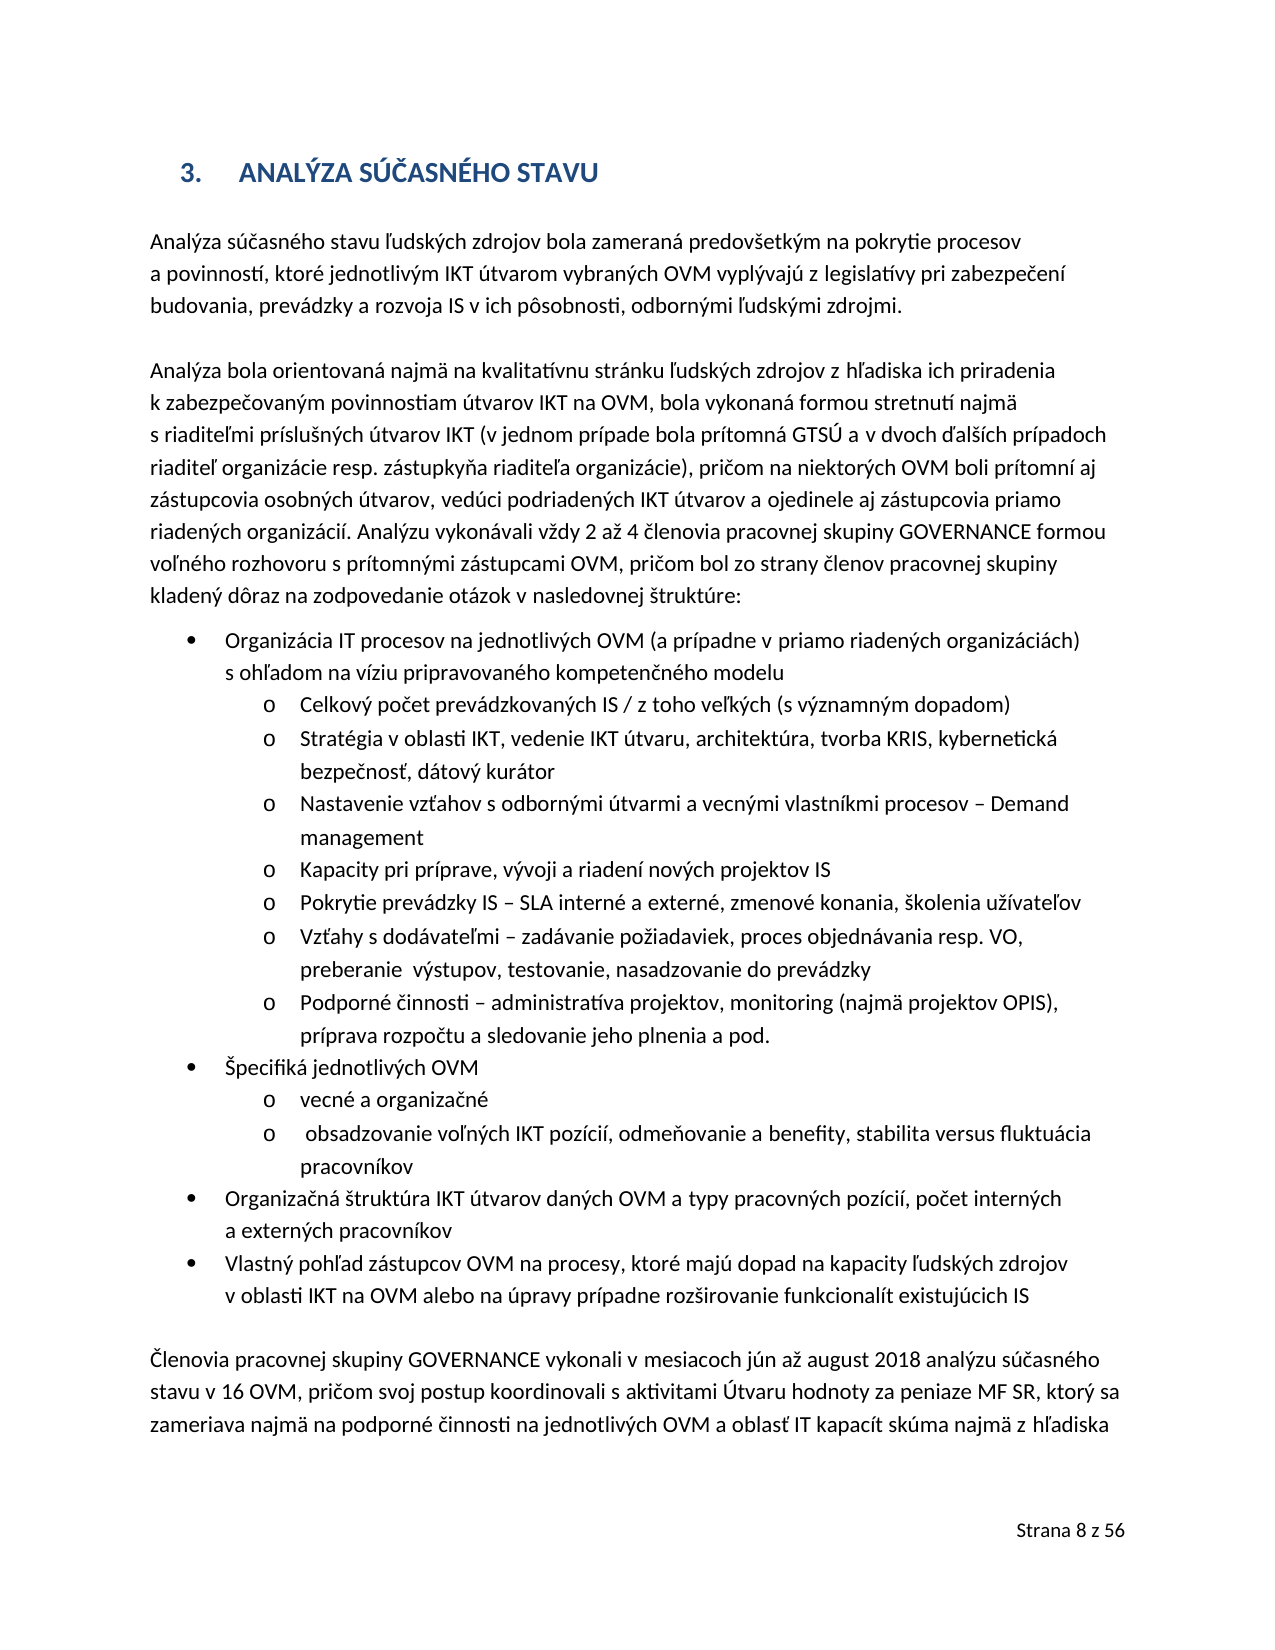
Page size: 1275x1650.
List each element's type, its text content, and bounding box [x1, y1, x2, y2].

list vecné a organizačné [262, 1085, 1125, 1114]
list Kapacity pri príprave, vývoji a riadení nových projektov IS [262, 855, 1125, 884]
list Nastavenie vzťahov s odbornými útvarmi a vecnými vlastníkmi procesov – Demand management [262, 789, 1125, 851]
list Stratégia v oblasti IKT, vedenie IKT útvaru, architektúra, tvorba KRIS, kybernetická bezpečnosť, dátový kurátor [262, 724, 1125, 785]
list Podporné činnosti – administratíva projektov, monitoring (najmä projektov OPIS), príprava rozpočtu a sledovanie jeho plnenia a pod. [262, 988, 1125, 1049]
list Organizácia IT procesov na jednotlivých OVM (a prípadne v priamo riadených organizáciách) s ohľadom na víziu pripravovaného kompetenčného modelu [187, 626, 1125, 686]
subtitle ANALÝZA SÚČASNÉHO STAVU [179, 154, 1125, 190]
list Špecifiká jednotlivých OVM [187, 1053, 1125, 1081]
list Vlastný pohľad zástupcov OVM na procesy, ktoré majú dopad na kapacity ľudských zdrojov v oblasti IKT na OVM alebo na úpravy prípadne rozširovanie funkcionalít existujúcich IS [187, 1249, 1125, 1309]
list Pokrytie prevádzky IS – SLA interné a externé, zmenové konania, školenia užívateľov [262, 888, 1125, 918]
list obsadzovanie voľných IKT pozícií, odmeňovanie a benefity, stabilita versus fluktuácia pracovníkov [262, 1119, 1125, 1180]
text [150, 1345, 1125, 1438]
text Analýza bola orientovaná najmä na kvalitatívnu stránku ľudských zdrojov z hľadiska ich priradenia k zabezpečovaným povinnostiam útvarov IKT na OVM, bola vykonaná formou stretnutí najmä s riaditeľmi príslušných útvarov IKT (v jednom prípade bola prítomná GTSÚ a v dvoch ďalších prípadoch riaditeľ organizácie resp. zástupkyňa riaditeľa organizácie), pričom na niektorých OVM boli prítomní aj zástupcovia osobných útvarov, vedúci podriadených IKT útvarov a ojedinele aj zástupcovia priamo riadených organizácií. Analýzu vykonávali vždy 2 až 4 členovia pracovnej skupiny GOVERNANCE formou voľného rozhovoru s prítomnými zástupcami OVM, pričom bol zo strany členov pracovnej skupiny kladený dôraz na zodpovedanie otázok v nasledovnej štruktúre: [150, 356, 1125, 609]
list Organizačná štruktúra IKT útvarov daných OVM a typy pracovných pozícií, počet interných a externých pracovníkov [187, 1184, 1125, 1244]
list Celkový počet prevádzkovaných IS / z toho veľkých (s významným dopadom) [262, 690, 1125, 719]
text Analýza súčasného stavu ľudských zdrojov bola zameraná predovšetkým na pokrytie procesov a povinností, ktoré jednotlivým IKT útvarom vybraných OVM vyplývajú z legislatívy pri zabezpečení budovania, prevádzky a rozvoja IS v ich pôsobnosti, odbornými ľudskými zdrojmi. [150, 227, 1125, 320]
list Vzťahy s dodávateľmi – zadávanie požiadaviek, proces objednávania resp. VO, preberanie výstupov, testovanie, nasadzovanie do prevádzky [262, 922, 1125, 983]
